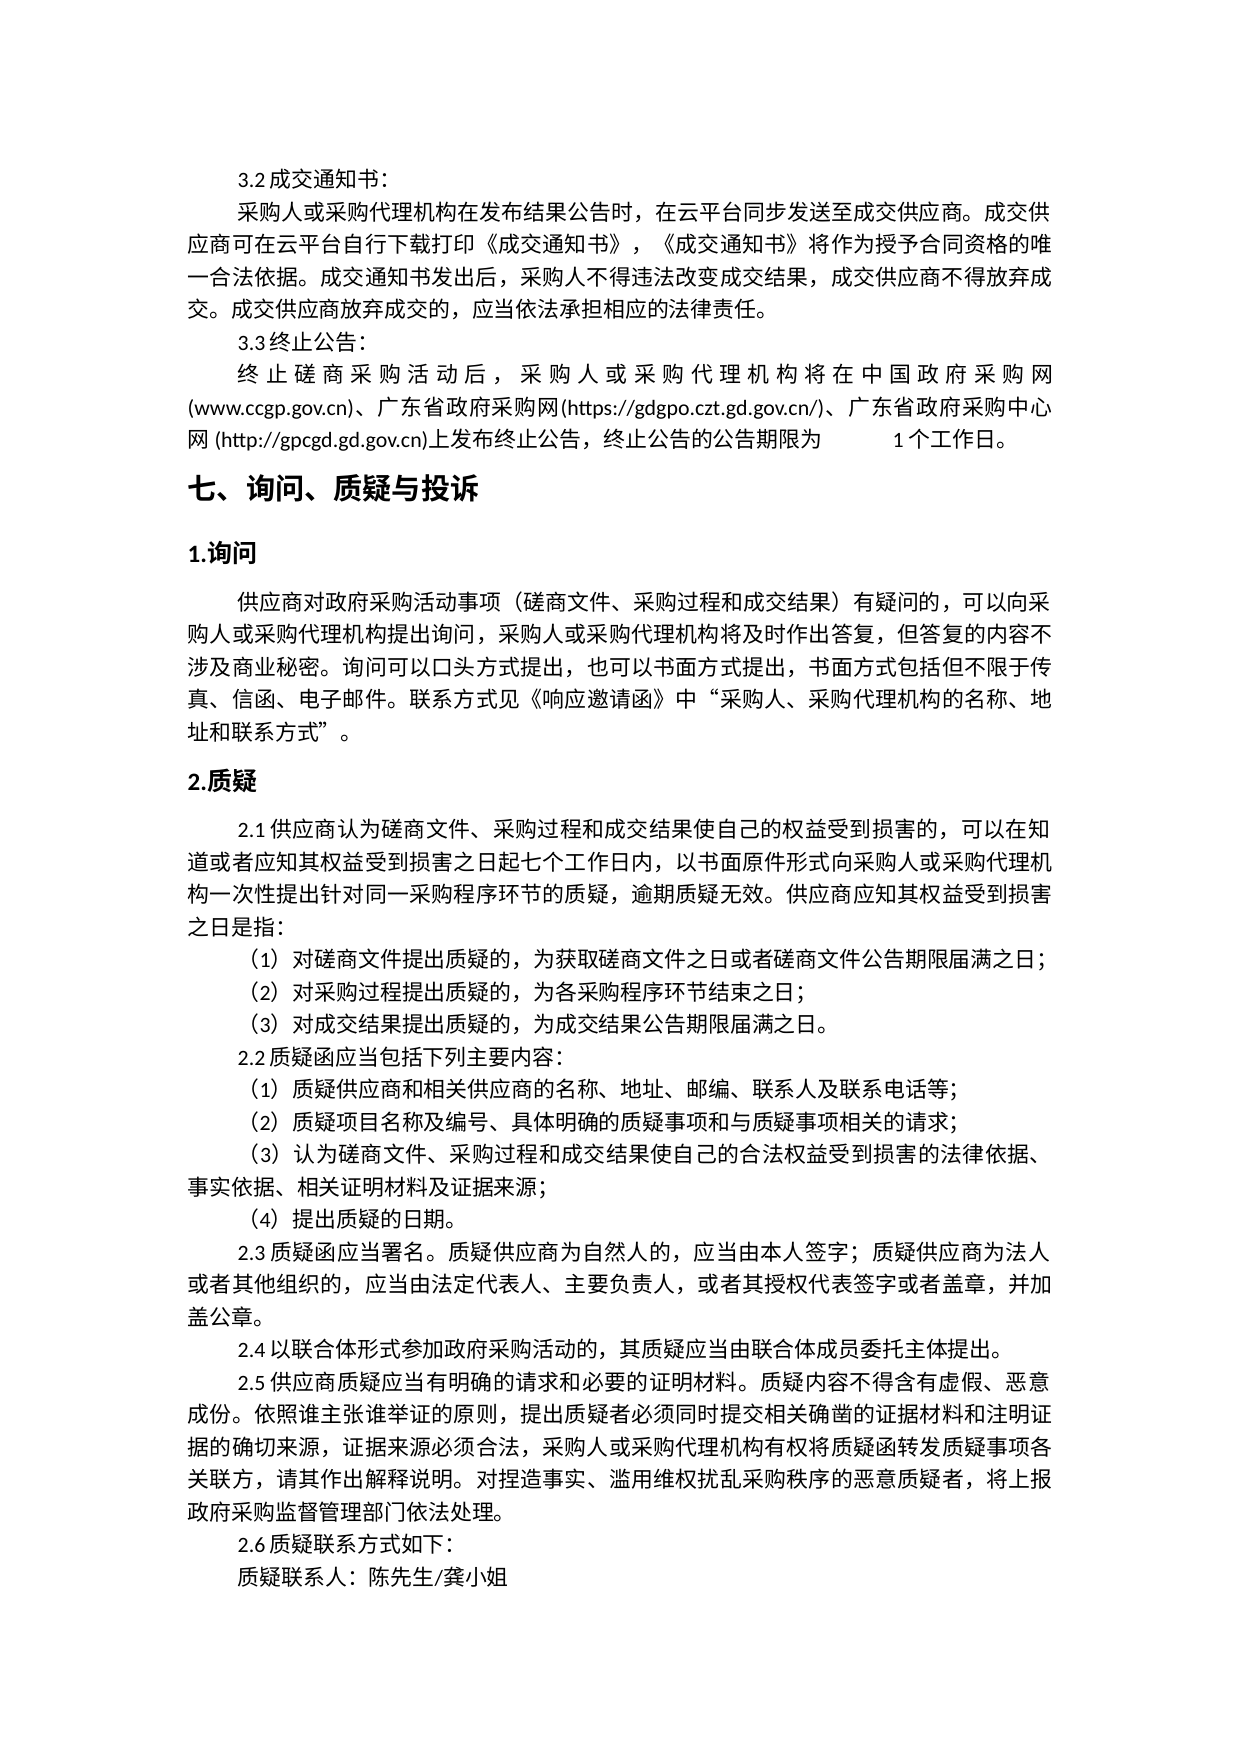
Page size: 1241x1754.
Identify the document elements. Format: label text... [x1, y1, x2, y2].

text 2.1供应商认为磋商文件、采购过程和成交结果使自己的权益受到损害的，可以在知道或者应知其权益受到损害之日起七个工作日内，以书面原件形式向采购人或采购代理机构一次性提出针对同一采购程序环节的质疑，逾期质疑无效。供应商应知其权益受到损害之日是指： [187, 812, 1053, 942]
text 2.5供应商质疑应当有明确的请求和必要的证明材料。质疑内容不得含有虚假、恶意成份。依照谁主张谁举证的原则，提出质疑者必须同时提交相关确凿的证据材料和注明证据的确切来源，证据来源必须合法，采购人或采购代理机构有权将质疑函转发质疑事项各关联方，请其作出解释说明。对捏造事实、滥用维权扰乱采购秩序的恶意质疑者，将上报政府采购监督管理部门依法处理。 [187, 1364, 1053, 1527]
text 终止磋商采购活动后，采购人或采购代理机构将在中国政府采购网(www.ccgp.gov.cn)、广东省政府采购网(https://gdgpo.czt.gd.gov.cn/)、广东省政府采购中心网 (http://gpcgd.gd.gov.cn)上发布终止公告，终止公告的公告期限为 1 个工作日。 [187, 357, 1053, 454]
text 3.3终止公告： [187, 324, 1053, 357]
text （2）对采购过程提出质疑的，为各采购程序环节结束之日； [187, 974, 1053, 1007]
text 2.4以联合体形式参加政府采购活动的，其质疑应当由联合体成员委托主体提出。 [187, 1332, 1053, 1364]
text 供应商对政府采购活动事项（磋商文件、采购过程和成交结果）有疑问的，可以向采购人或采购代理机构提出询问，采购人或采购代理机构将及时作出答复，但答复的内容不涉及商业秘密。询问可以口头方式提出，也可以书面方式提出，书面方式包括但不限于传真、信函、电子邮件。联系方式见《响应邀请函》中“采购人、采购代理机构的名称、地址和联系方式”。 [187, 584, 1053, 747]
text 质疑联系人：陈先生/龚小姐 [187, 1559, 1053, 1592]
text 七、询问、质疑与投诉 [187, 454, 1053, 519]
text 采购人或采购代理机构在发布结果公告时，在云平台同步发送至成交供应商。成交供应商可在云平台自行下载打印《成交通知书》，《成交通知书》将作为授予合同资格的唯一合法依据。成交通知书发出后，采购人不得违法改变成交结果，成交供应商不得放弃成交。成交供应商放弃成交的，应当依法承担相应的法律责任。 [187, 194, 1053, 324]
text （1）质疑供应商和相关供应商的名称、地址、邮编、联系人及联系电话等； [187, 1072, 1053, 1104]
text 2.2质疑函应当包括下列主要内容： [187, 1039, 1053, 1072]
text 1.询问 [187, 519, 1053, 584]
text 2.3质疑函应当署名。质疑供应商为自然人的，应当由本人签字；质疑供应商为法人或者其他组织的，应当由法定代表人、主要负责人，或者其授权代表签字或者盖章，并加盖公章。 [187, 1234, 1053, 1332]
text 2.质疑 [187, 747, 1053, 812]
text 3.2成交通知书： [187, 162, 1053, 194]
text （3）对成交结果提出质疑的，为成交结果公告期限届满之日。 [187, 1007, 1053, 1039]
text 2.6质疑联系方式如下： [187, 1527, 1053, 1559]
text （3）认为磋商文件、采购过程和成交结果使自己的合法权益受到损害的法律依据、事实依据、相关证明材料及证据来源； [187, 1137, 1053, 1202]
text （2）质疑项目名称及编号、具体明确的质疑事项和与质疑事项相关的请求； [187, 1104, 1053, 1137]
text （1）对磋商文件提出质疑的，为获取磋商文件之日或者磋商文件公告期限届满之日； [187, 942, 1053, 974]
text （4）提出质疑的日期。 [187, 1202, 1053, 1234]
